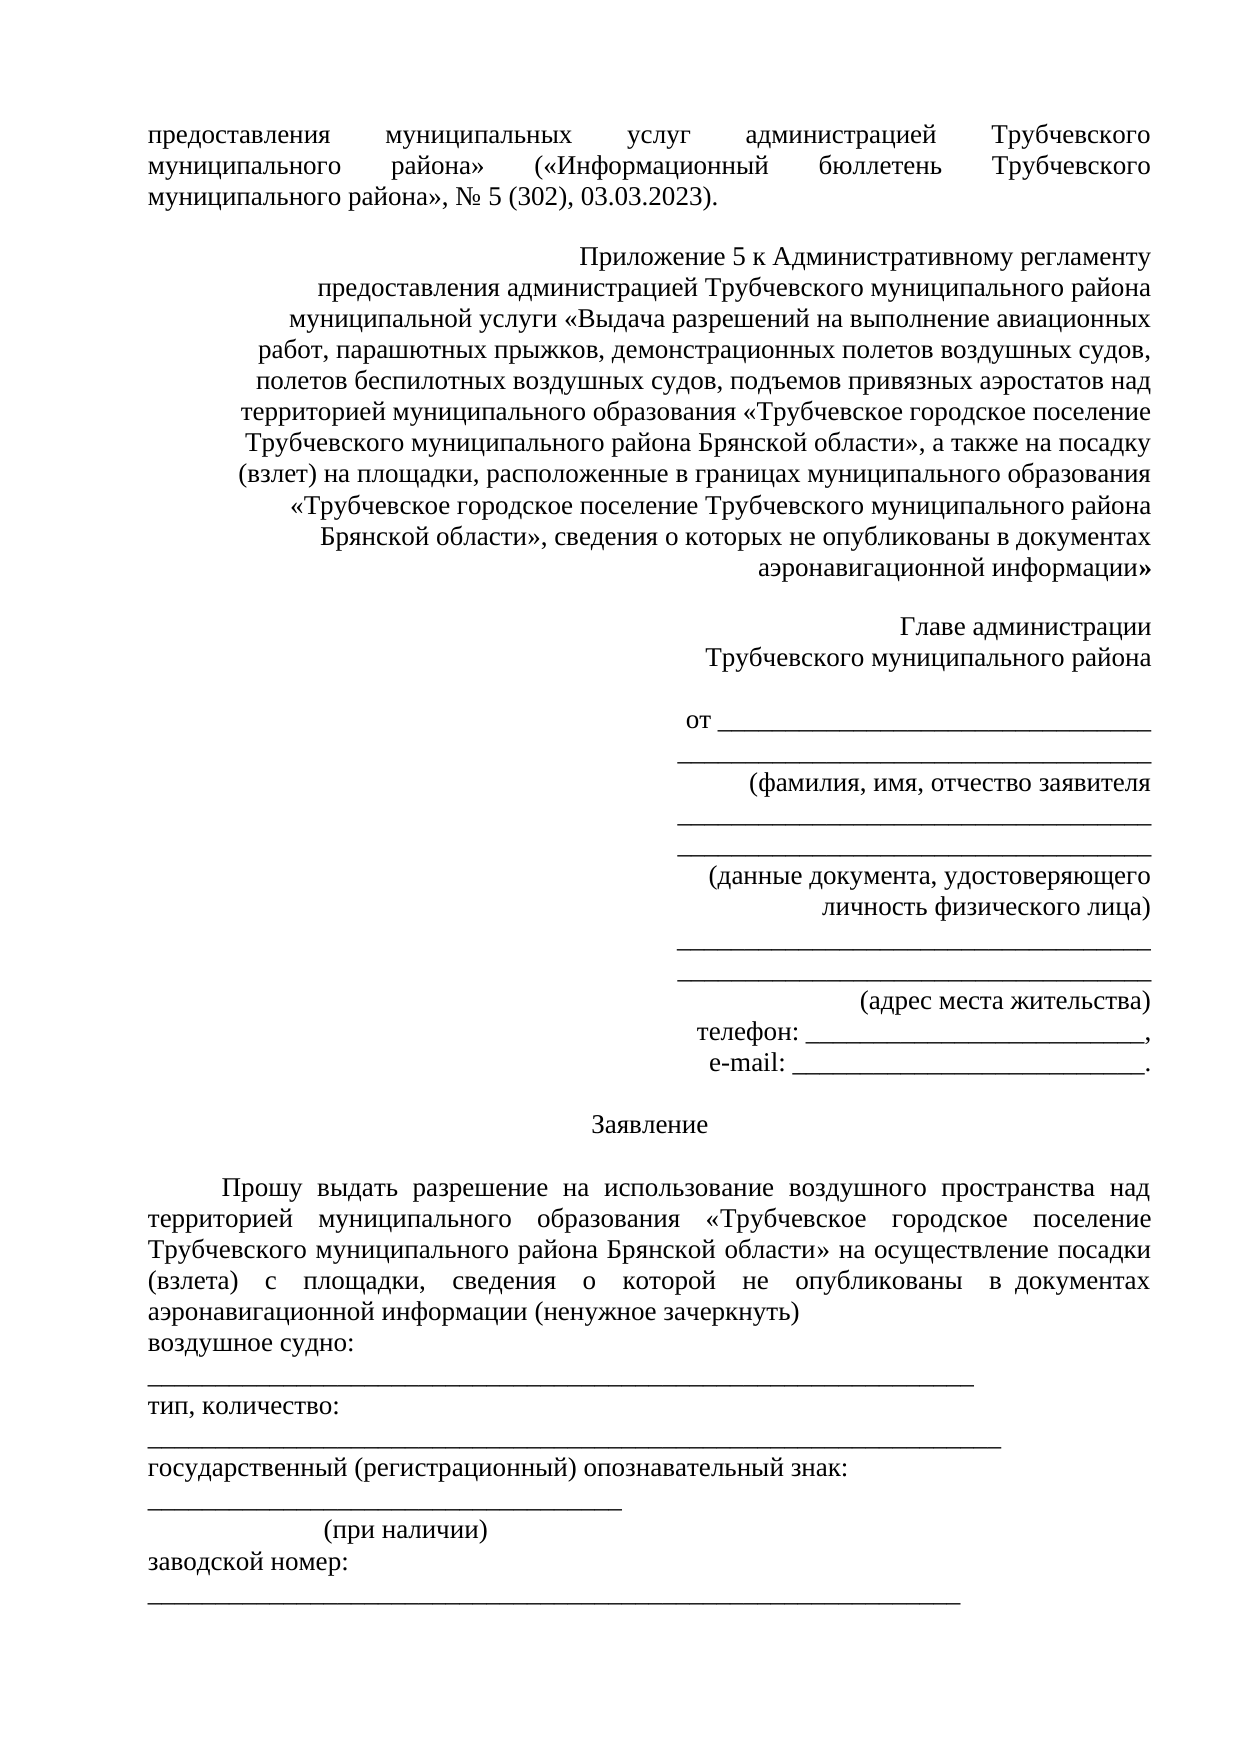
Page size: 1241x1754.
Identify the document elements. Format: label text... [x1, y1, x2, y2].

text личность физического лица) [148, 891, 1152, 922]
text полетов беспилотных воздушных судов, подъемов привязных аэростатов над территорией муниципального образования «Трубчевское городское поселение Трубчевского муниципального района Брянской области», а также на посадку [148, 364, 1152, 458]
text Брянской области», сведения о которых не опубликованы в документах аэронавигационной информации» [148, 520, 1152, 582]
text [148, 118, 1152, 212]
text (взлет) на площадки, расположенные в границах муниципального образования [148, 458, 1152, 489]
text «Трубчевское городское поселение Трубчевского муниципального района [148, 489, 1152, 520]
text предоставления администрацией Трубчевского муниципального района муниципальной услуги «Выдача разрешений на выполнение авиационных [148, 271, 1152, 333]
text (адрес места жительства) [148, 984, 1152, 1015]
text работ, парашютных прыжков, демонстрационных полетов воздушных судов, [148, 333, 1152, 364]
text Главе администрации [148, 610, 1152, 641]
text Трубчевского муниципального района [148, 641, 1152, 672]
text ___________________________________ [148, 735, 1152, 766]
text Заявление [148, 1108, 1152, 1140]
text воздушное судно: _____________________________________________________________ [148, 1327, 1152, 1389]
text заводской номер: ____________________________________________________________ [148, 1544, 1152, 1607]
text от ________________________________ [148, 704, 1152, 735]
text (фамилия, имя, отчество заявителя [148, 766, 1152, 797]
text ___________________________________ [148, 1482, 1152, 1513]
text (данные документа, удостоверяющего [148, 859, 1152, 891]
text Прошу выдать разрешение на использование воздушного пространства над территорией муниципального образования «Трубчевское городское поселение Трубчевского муниципального района Брянской области» на осуществление посадки (взлета) с площадки, сведения о которой не опубликованы в документах аэронавигационной информации (ненужное зачеркнуть) [148, 1171, 1152, 1327]
text (при наличии) [148, 1513, 1152, 1544]
text Приложение 5 к Административному регламенту [148, 239, 1152, 271]
text тип, количество: _______________________________________________________________ [148, 1389, 1152, 1451]
text ___________________________________ [148, 828, 1152, 859]
text e-mail: __________________________. [148, 1046, 1152, 1077]
text ___________________________________ [148, 797, 1152, 828]
text телефон: _________________________, [148, 1015, 1152, 1046]
text ___________________________________ [148, 953, 1152, 984]
text государственный (регистрационный) опознавательный знак: [148, 1451, 1152, 1482]
text ___________________________________ [148, 922, 1152, 953]
